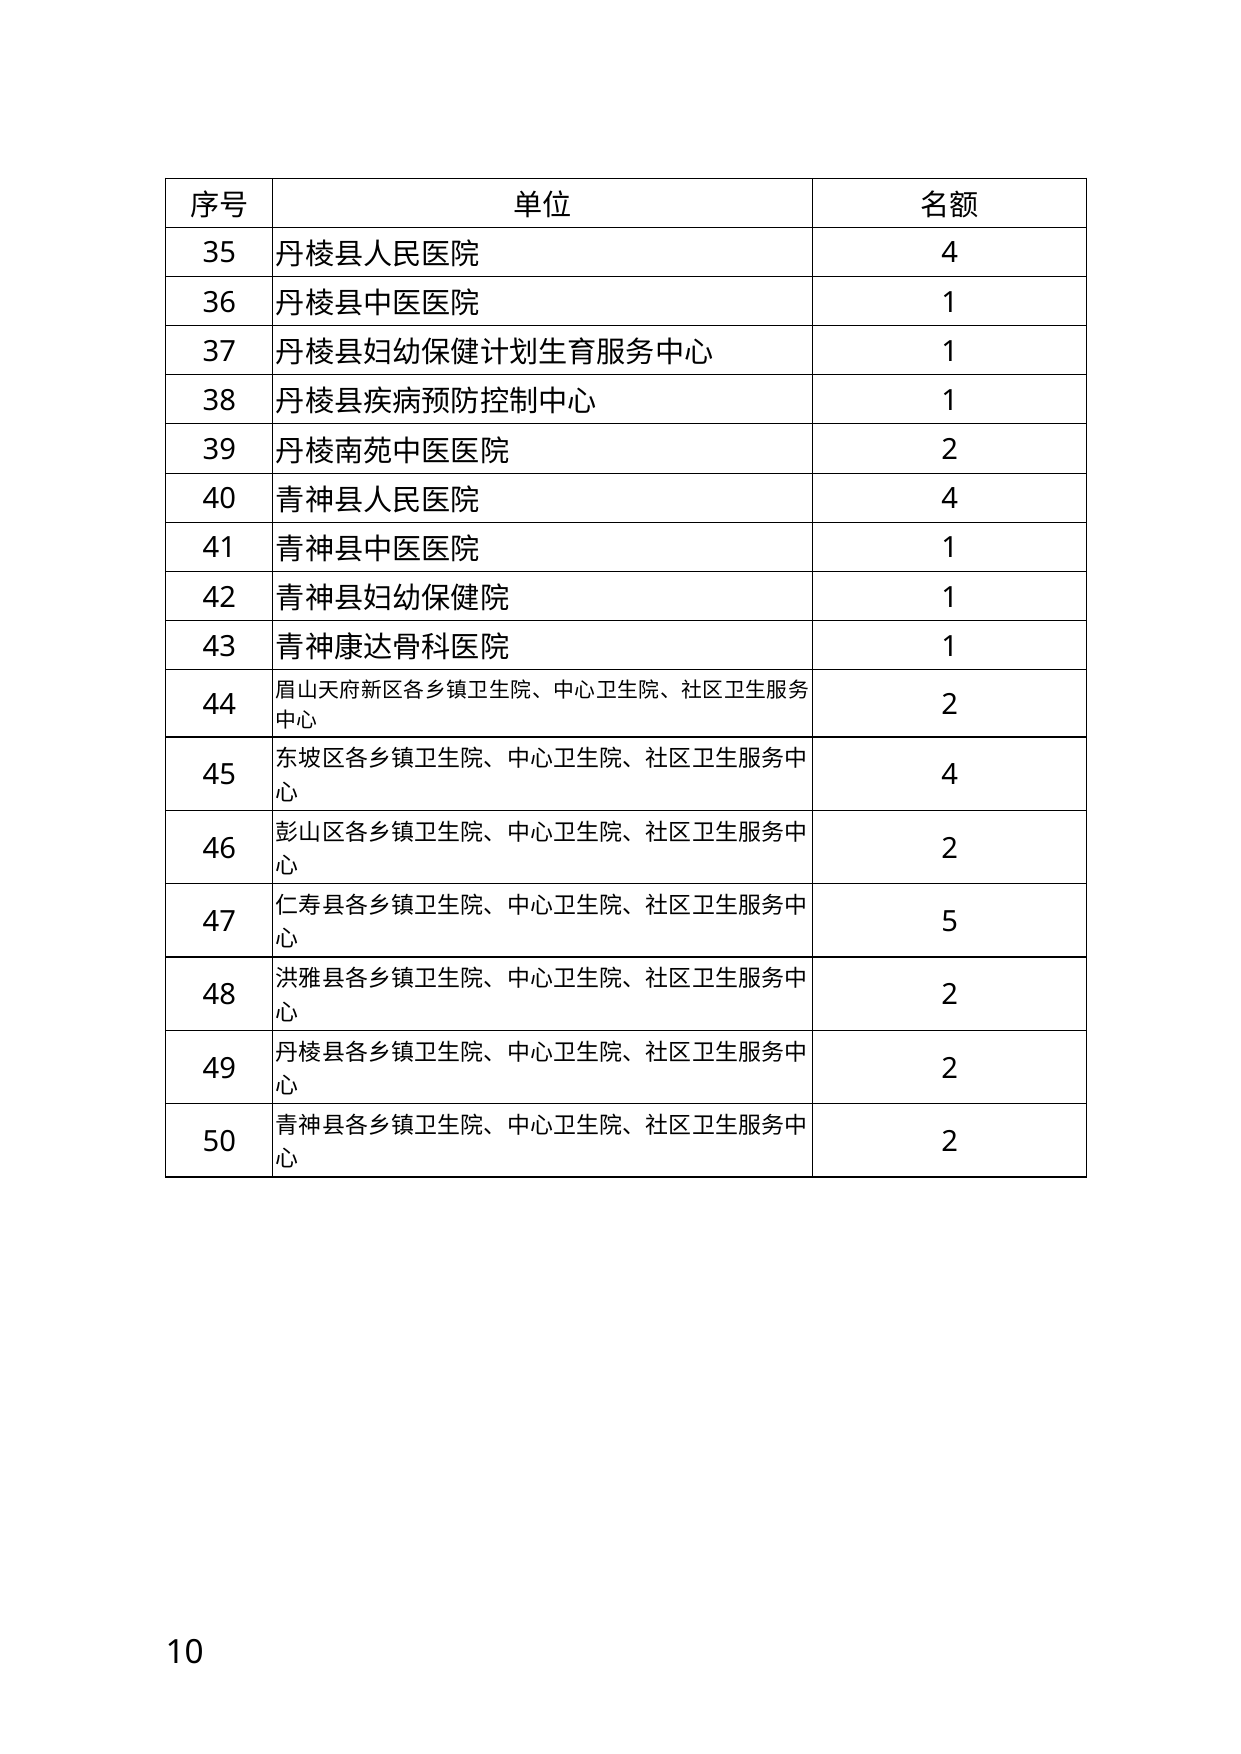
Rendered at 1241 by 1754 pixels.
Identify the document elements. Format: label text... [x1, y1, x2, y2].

table_cell 丹棱县疾病预防控制中心 [273, 375, 812, 423]
table_cell 47 [166, 884, 272, 956]
table_cell 眉山天府新区各乡镇卫生院、中心卫生院、社区卫生服务中心 [273, 670, 812, 736]
table_cell 45 [166, 738, 272, 810]
table_cell 40 [166, 474, 272, 522]
table_cell 1 [813, 621, 1086, 669]
table_cell 丹棱县各乡镇卫生院、中心卫生院、社区卫生服务中心 [273, 1031, 812, 1103]
table_cell 青神康达骨科医院 [273, 621, 812, 669]
table_cell 1 [813, 277, 1086, 325]
table_cell 青神县妇幼保健院 [273, 572, 812, 620]
table_cell 49 [166, 1031, 272, 1103]
table_cell 2 [813, 424, 1086, 472]
table_cell 洪雅县各乡镇卫生院、中心卫生院、社区卫生服务中心 [273, 958, 812, 1030]
table_cell 2 [813, 1031, 1086, 1103]
table_cell 5 [813, 884, 1086, 956]
table_cell 丹棱县妇幼保健计划生育服务中心 [273, 326, 812, 374]
table_header 序号 [166, 179, 272, 227]
table_cell 4 [813, 474, 1086, 522]
table_cell 46 [166, 811, 272, 883]
table_header 单位 [273, 179, 812, 227]
table_cell 2 [813, 670, 1086, 736]
table_cell 1 [813, 523, 1086, 571]
table_cell 1 [813, 572, 1086, 620]
table_cell 35 [166, 228, 272, 276]
table_cell 41 [166, 523, 272, 571]
table_cell 2 [813, 1104, 1086, 1176]
table_cell 39 [166, 424, 272, 472]
table_cell 1 [813, 326, 1086, 374]
table_cell 36 [166, 277, 272, 325]
table_cell 青神县人民医院 [273, 474, 812, 522]
table_cell 1 [813, 375, 1086, 423]
table_cell 东坡区各乡镇卫生院、中心卫生院、社区卫生服务中心 [273, 738, 812, 810]
table_cell 50 [166, 1104, 272, 1176]
table_cell 丹棱南苑中医医院 [273, 424, 812, 472]
table_header 名额 [813, 179, 1086, 227]
table_cell 37 [166, 326, 272, 374]
table_cell 青神县中医医院 [273, 523, 812, 571]
table_cell 2 [813, 958, 1086, 1030]
table_cell 4 [813, 738, 1086, 810]
table_cell 仁寿县各乡镇卫生院、中心卫生院、社区卫生服务中心 [273, 884, 812, 956]
table_cell 48 [166, 958, 272, 1030]
table_cell 丹棱县人民医院 [273, 228, 812, 276]
table_cell 43 [166, 621, 272, 669]
table_cell 丹棱县中医医院 [273, 277, 812, 325]
table_cell 青神县各乡镇卫生院、中心卫生院、社区卫生服务中心 [273, 1104, 812, 1176]
table_cell 4 [813, 228, 1086, 276]
table_cell 2 [813, 811, 1086, 883]
table_cell 44 [166, 670, 272, 736]
table_cell 38 [166, 375, 272, 423]
table_cell 彭山区各乡镇卫生院、中心卫生院、社区卫生服务中心 [273, 811, 812, 883]
table_cell 42 [166, 572, 272, 620]
